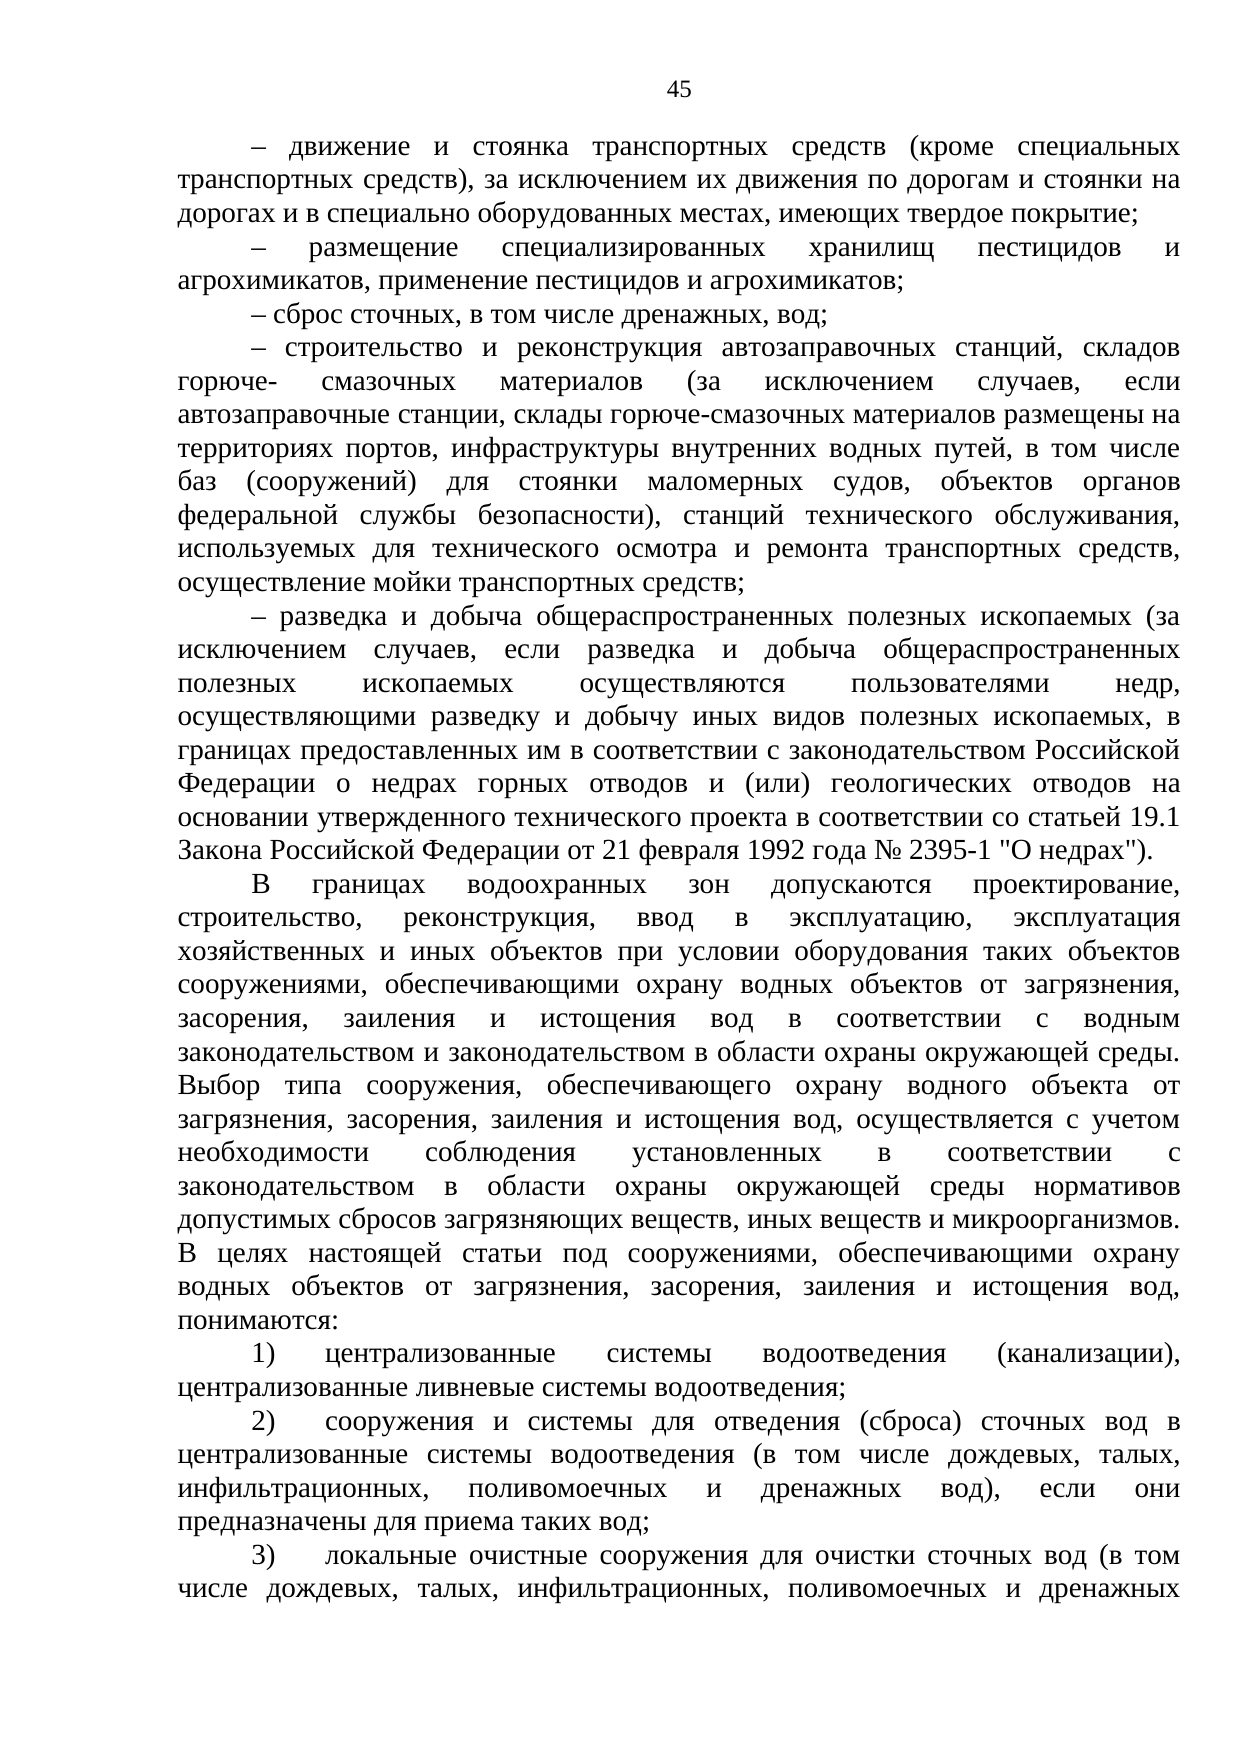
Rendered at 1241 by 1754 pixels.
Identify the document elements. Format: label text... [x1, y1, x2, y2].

text – движение и стоянка транспортных средств (кроме специальных транспортных средств), за исключением их движения по дорогам и стоянки на дорогах и в специально оборудованных местах, имеющих твердое покрытие; [177, 128, 1181, 229]
text 2) сооружения и системы для отведения (сброса) сточных вод в централизованные системы водоотведения (в том числе дождевых, талых, инфильтрационных, поливомоечных и дренажных вод), если они предназначены для приема таких вод; [177, 1403, 1181, 1537]
text – размещение специализированных хранилищ пестицидов и агрохимикатов, применение пестицидов и агрохимикатов; [177, 229, 1181, 296]
text – строительство и реконструкция автозаправочных станций, складов горюче- смазочных материалов (за исключением случаев, если автозаправочные станции, склады горюче-смазочных материалов размещены на территориях портов, инфраструктуры внутренних водных путей, в том числе баз (сооружений) для стоянки маломерных судов, объектов органов федеральной службы безопасности), станций технического обслуживания, используемых для технического осмотра и ремонта транспортных средств, осуществление мойки транспортных средств; [177, 329, 1181, 598]
text 1) централизованные системы водоотведения (канализации), централизованные ливневые системы водоотведения; [177, 1336, 1181, 1403]
text – разведка и добыча общераспространенных полезных ископаемых (за исключением случаев, если разведка и добыча общераспространенных полезных ископаемых осуществляются пользователями недр, осуществляющими разведку и добычу иных видов полезных ископаемых, в границах предоставленных им в соответствии с законодательством Российской Федерации о недрах горных отводов и (или) геологических отводов на основании утвержденного технического проекта в соответствии со статьей 19.1 Закона Российской Федерации от 21 февраля 1992 года № 2395-1 "О недрах"). [177, 598, 1181, 866]
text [177, 1537, 1181, 1604]
text – сброс сточных, в том числе дренажных, вод; [177, 296, 1181, 329]
text В границах водоохранных зон допускаются проектирование, строительство, реконструкция, ввод в эксплуатацию, эксплуатация хозяйственных и иных объектов при условии оборудования таких объектов сооружениями, обеспечивающими охрану водных объектов от загрязнения, засорения, заиления и истощения вод в соответствии с водным законодательством и законодательством в области охраны окружающей среды. Выбор типа сооружения, обеспечивающего охрану водного объекта от загрязнения, засорения, заиления и истощения вод, осуществляется с учетом необходимости соблюдения установленных в соответствии с законодательством в области охраны окружающей среды нормативов допустимых сбросов загрязняющих веществ, иных веществ и микроорганизмов. В целях настоящей статьи под сооружениями, обеспечивающими охрану водных объектов от загрязнения, засорения, заиления и истощения вод, понимаются: [177, 866, 1181, 1336]
